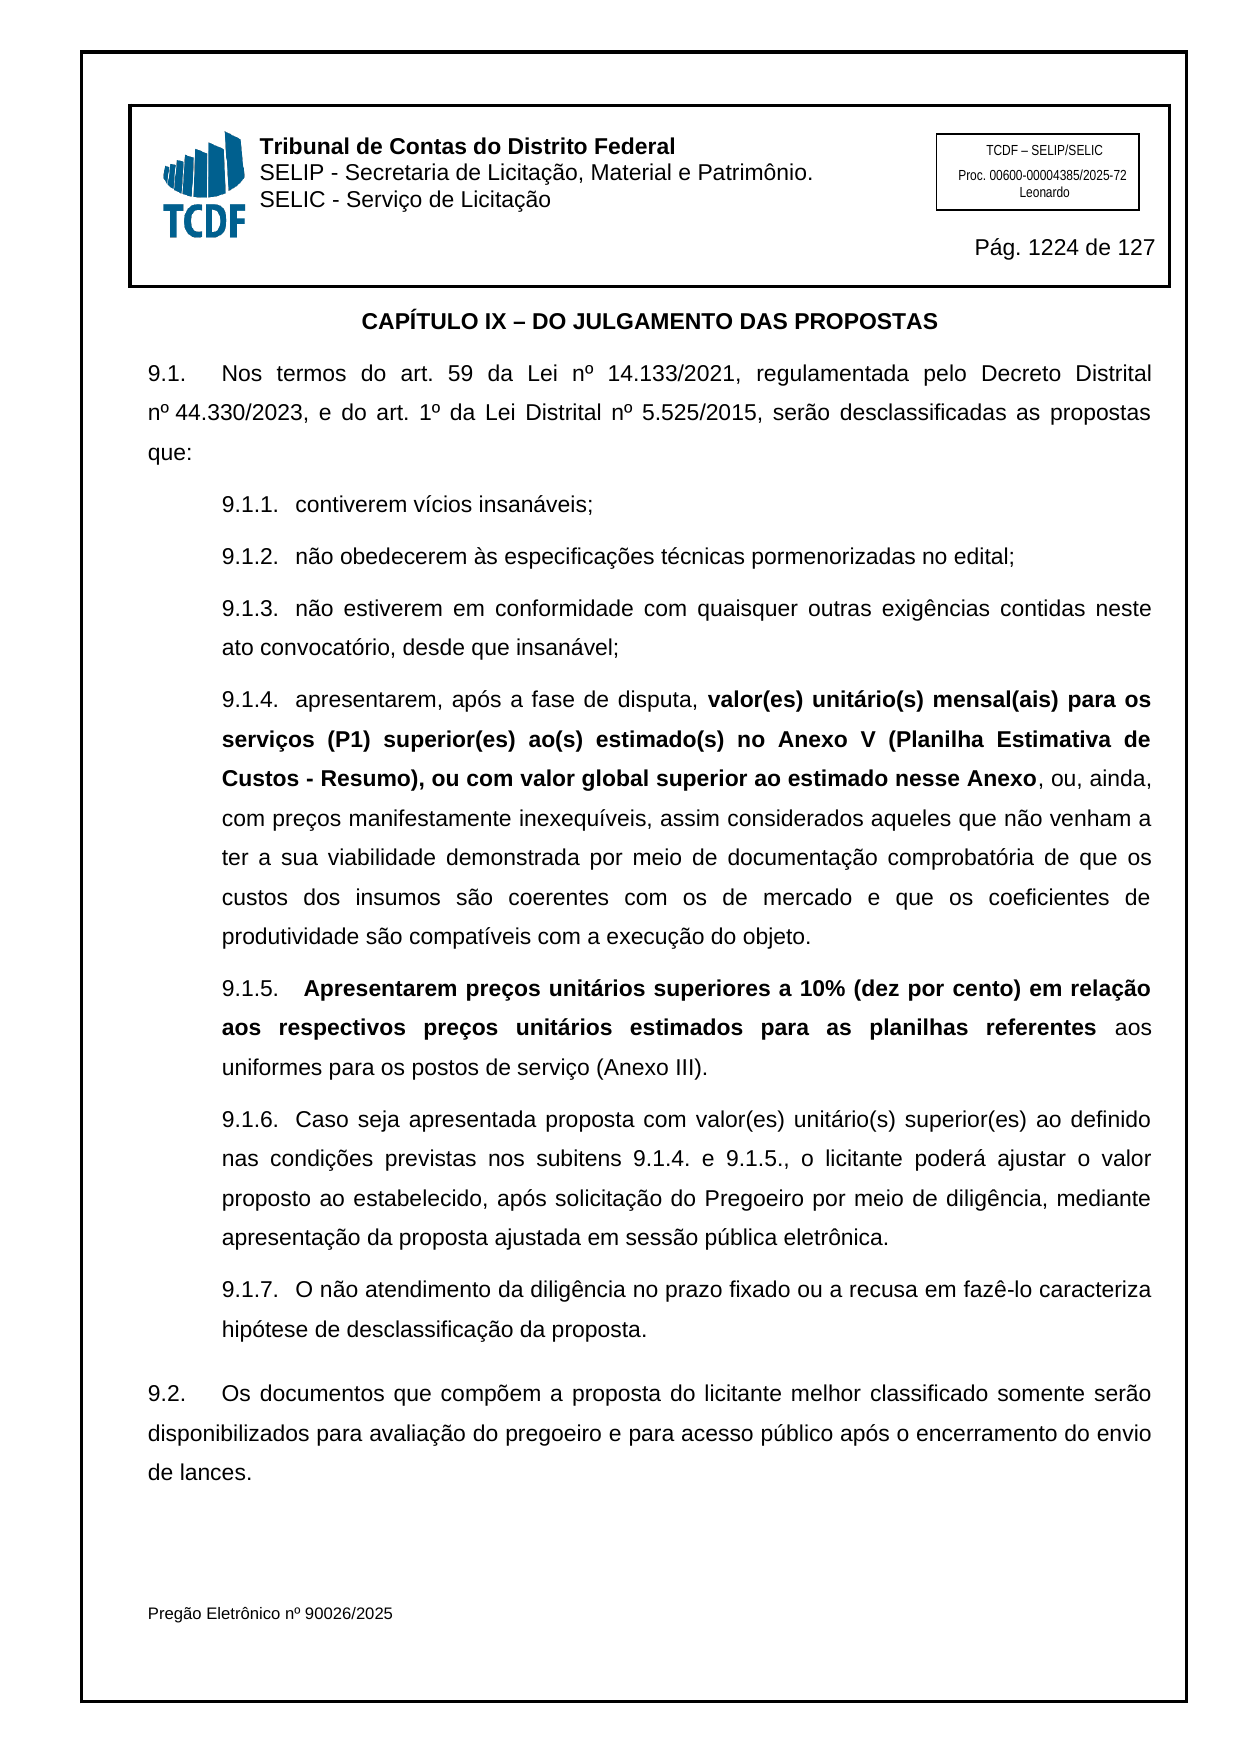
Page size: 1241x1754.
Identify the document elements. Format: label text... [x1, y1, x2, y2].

text 9.1.1. contiverem vícios insanáveis; [222, 491, 1152, 517]
text 9.1.6. Caso seja apresentada proposta com valor(es) unitário(s) superior(es) ao definido nas condições previstas nos subitens 9.1.4. e 9.1.5., o licitante poderá ajustar o valor proposto ao estabelecido, após solicitação do Pregoeiro por meio de diligência, mediante apresentação da proposta ajustada em sessão pública eletrônica. [222, 1106, 1152, 1251]
text 9.1.2. não obedecerem às especificações técnicas pormenorizadas no edital; [222, 543, 1152, 569]
picture [148, 128, 260, 240]
text 9.2. Os documentos que compõem a proposta do licitante melhor classificado somente serão disponibilizados para avaliação do pregoeiro e para acesso público após o encerramento do envio de lances. [148, 1380, 1152, 1486]
text 9.1.5. Apresentarem preços unitários superiores a 10% (dez por cento) em relação aos respectivos preços unitários estimados para as planilhas referentes aos uniformes para os postos de serviço (Anexo III). [222, 975, 1152, 1080]
text 9.1. Nos termos do art. 59 da Lei nº 14.133/2021, regulamentada pelo Decreto Distrital nº 44.330/2023, e do art. 1º da Lei Distrital nº 5.525/2015, serão desclassificadas as propostas que: [148, 360, 1152, 465]
text 9.1.7. O não atendimento da diligência no prazo fixado ou a recusa em fazê-lo caracteriza hipótese de desclassificação da proposta. [222, 1276, 1152, 1342]
text 9.1.3. não estiverem em conformidade com quaisquer outras exigências contidas neste ato convocatório, desde que insanável; [222, 594, 1152, 660]
text 9.1.4. apresentarem, após a fase de disputa, valor(es) unitário(s) mensal(ais) para os serviços (P1) superior(es) ao(s) estimado(s) no Anexo V (Planilha Estimativa de Custos - Resumo), ou com valor global superior ao estimado nesse Anexo, ou, ainda, com preços manifestamente inexequíveis, assim considerados aqueles que não venham a ter a sua viabilidade demonstrada por meio de documentação comprobatória de que os custos dos insumos são coerentes com os de mercado e que os coeficientes de produtividade são compatíveis com a execução do objeto. [222, 686, 1152, 949]
text CAPÍTULO IX – DO JULGAMENTO DAS PROPOSTAS [148, 308, 1152, 334]
